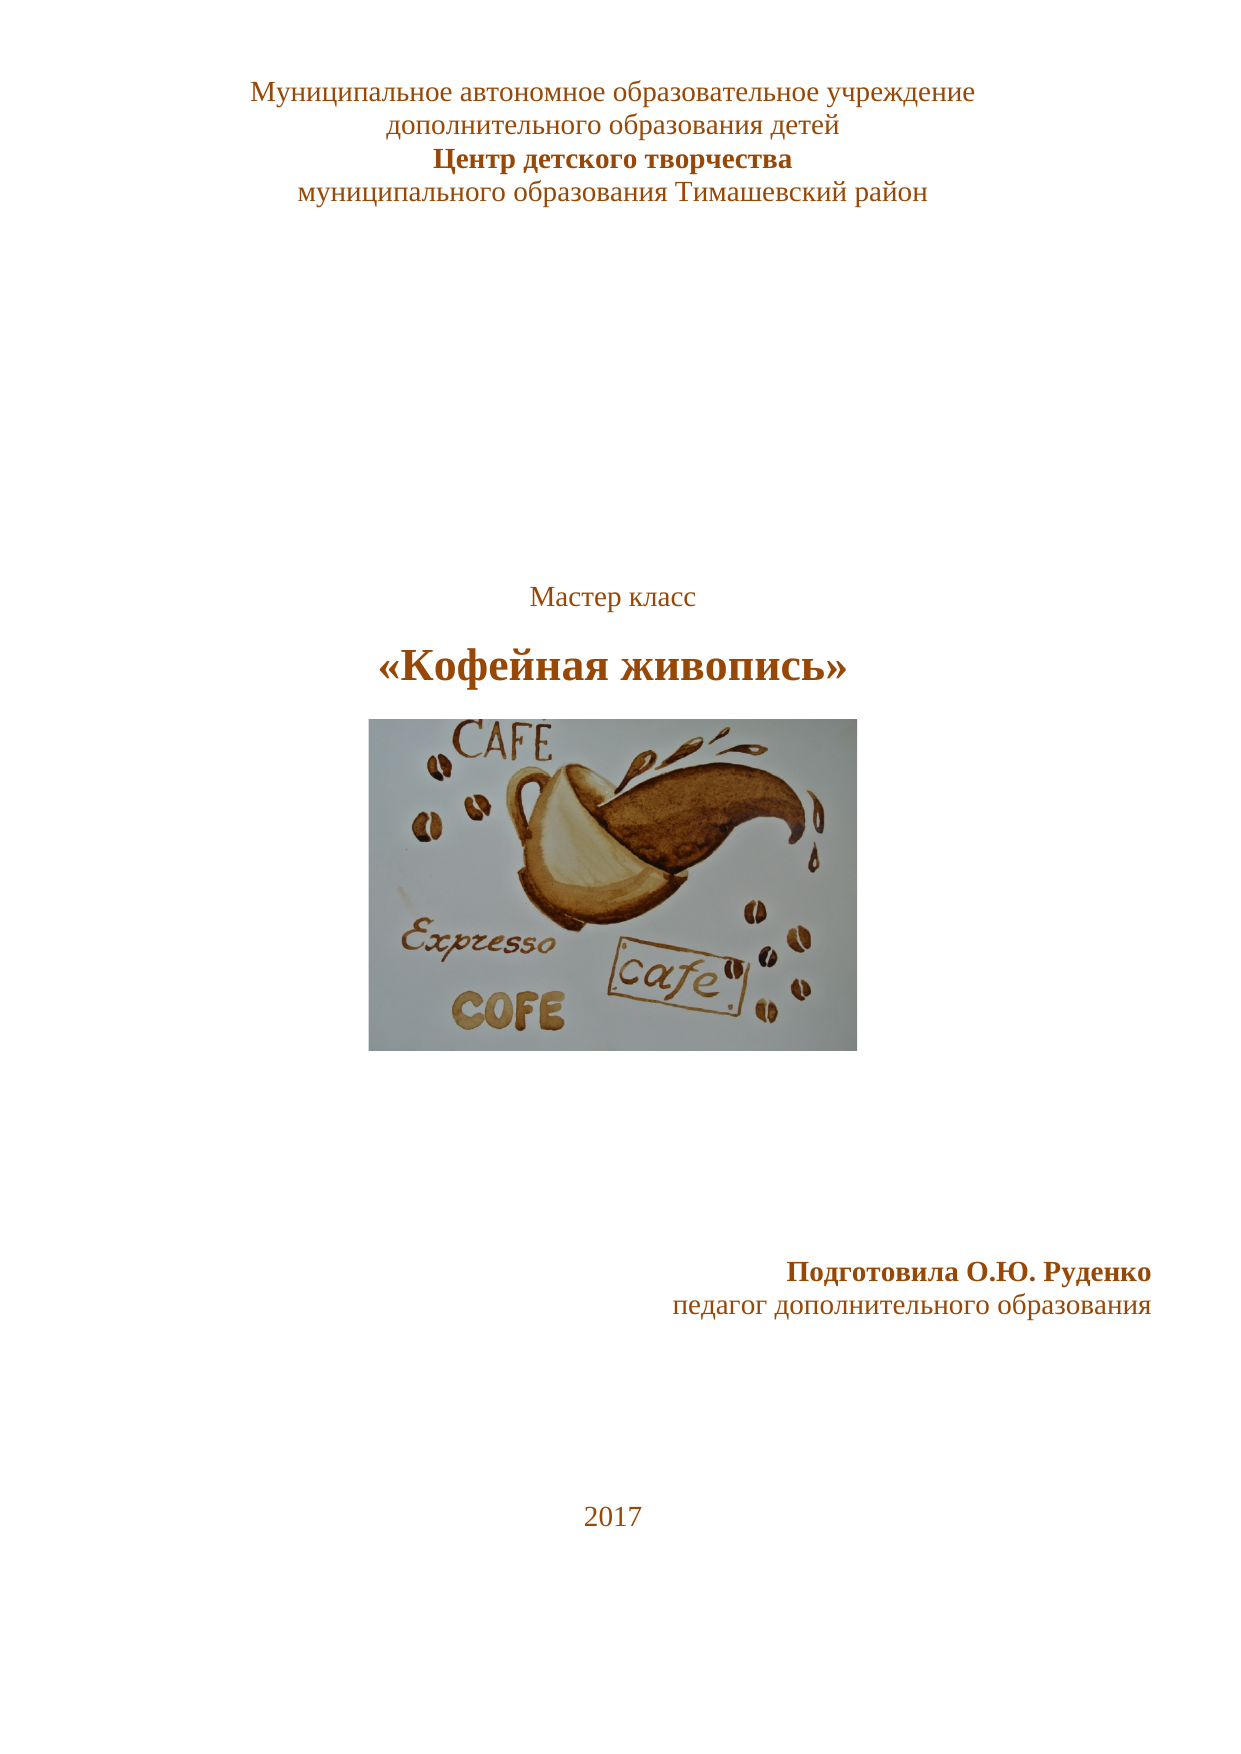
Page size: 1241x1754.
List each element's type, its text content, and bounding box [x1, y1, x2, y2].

picture [368, 719, 858, 1051]
text педагог дополнительного образования [74, 1287, 1152, 1321]
text Мастер класс [74, 579, 1152, 612]
text «Кофейная живопись» [74, 638, 1152, 691]
text Подготовила О.Ю. Руденко [74, 1254, 1152, 1287]
text Центр детского творчества [74, 141, 1152, 174]
text муниципального образования Тимашевский район [74, 174, 1152, 208]
text дополнительного образования детей [74, 107, 1152, 141]
text Муниципальное автономное образовательное учреждение [74, 74, 1152, 107]
text 2017 [74, 1499, 1152, 1532]
